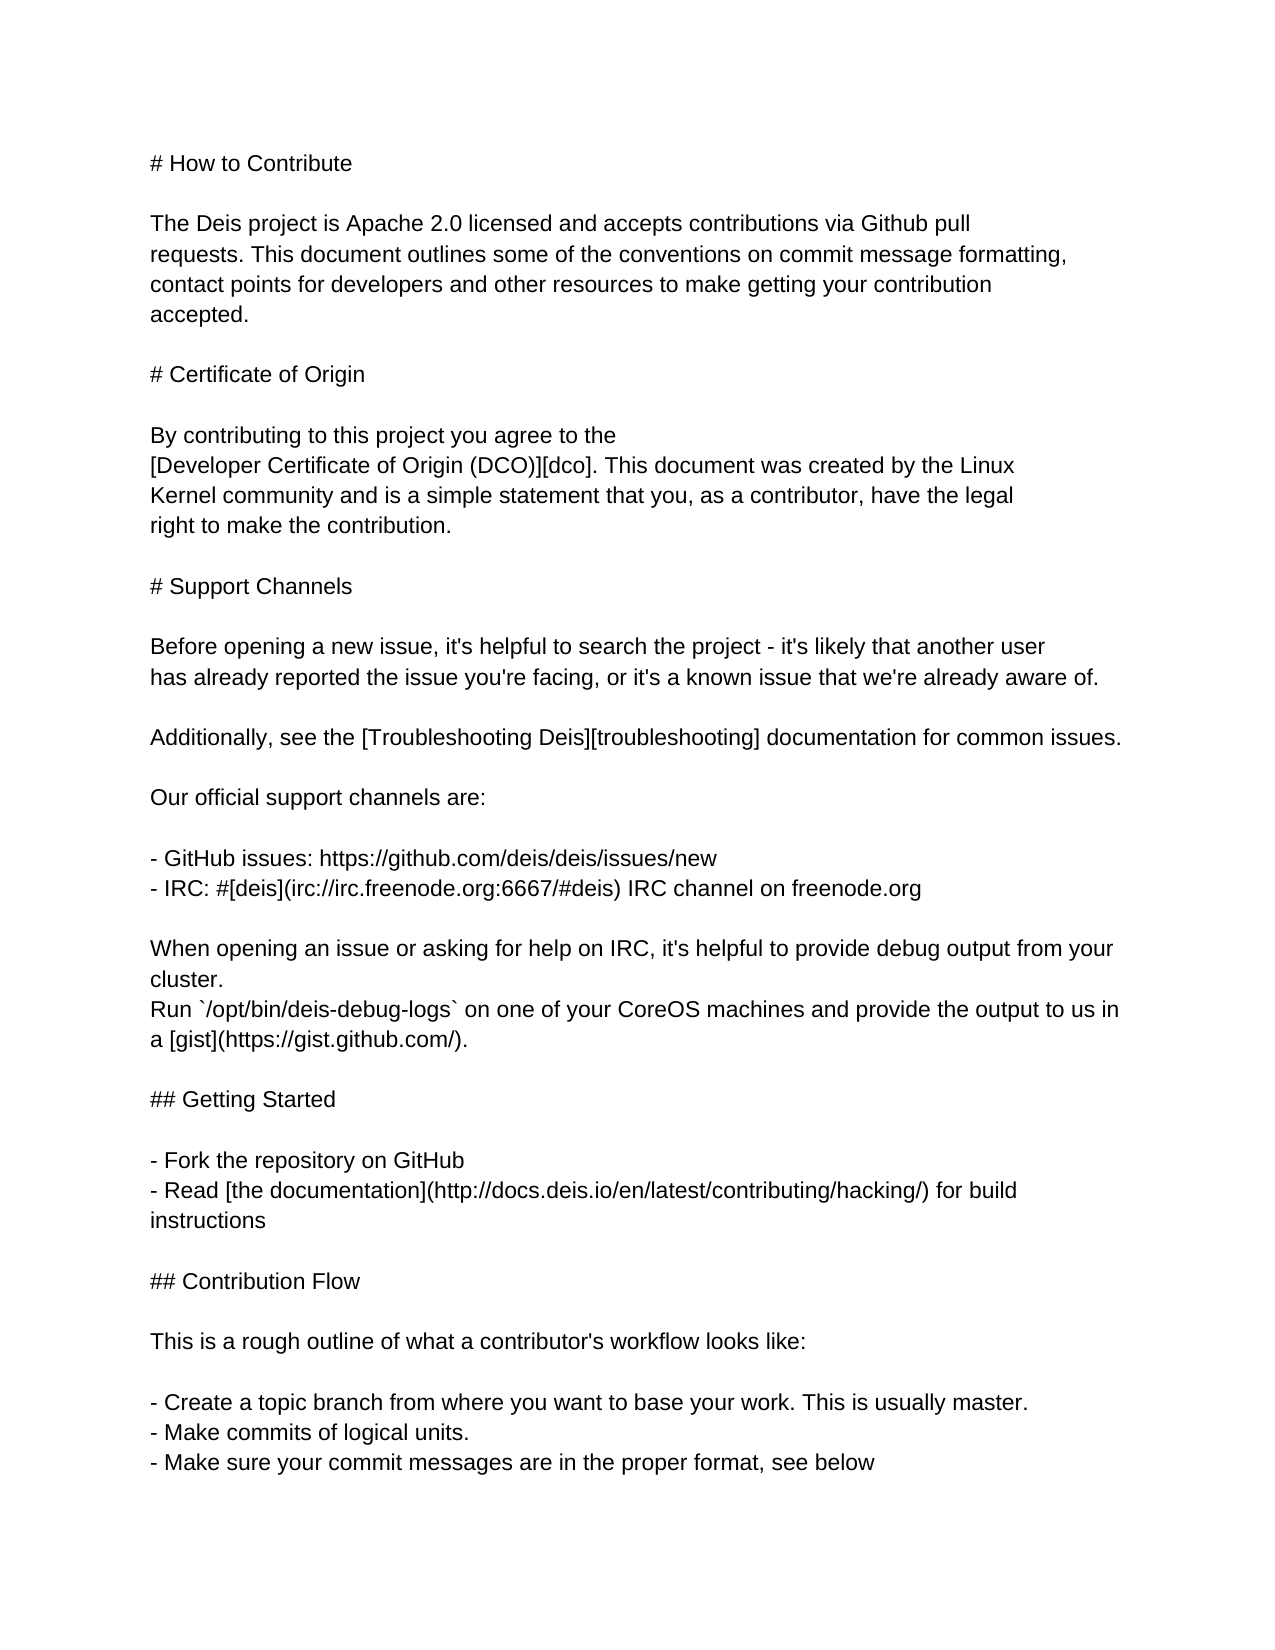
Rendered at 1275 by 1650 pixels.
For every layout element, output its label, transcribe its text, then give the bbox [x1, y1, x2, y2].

text has already reported the issue you're facing, or it's a known issue that we're already aware of. [150, 663, 1125, 690]
text Our official support channels are: [150, 784, 1125, 811]
text This is a rough outline of what a contributor's workflow looks like: [150, 1328, 1125, 1354]
text [Developer Certificate of Origin (DCO)][dco]. This document was created by the Linux [150, 452, 1125, 478]
text Run `/opt/bin/deis-debug-logs` on one of your CoreOS machines and provide the output to us in a [gist](https://gist.github.com/). [150, 996, 1125, 1052]
text contact points for developers and other resources to make getting your contribution [150, 271, 1125, 297]
text Before opening a new issue, it's helpful to search the project - it's likely that another user [150, 633, 1125, 660]
text Kernel community and is a simple statement that you, as a contributor, have the legal [150, 482, 1125, 509]
text The Deis project is Apache 2.0 licensed and accepts contributions via Github pull [150, 210, 1125, 237]
text - Make commits of logical units. [150, 1419, 1125, 1445]
text # How to Contribute [150, 150, 1125, 176]
text # Certificate of Origin [150, 361, 1125, 388]
text - Fork the repository on GitHub [150, 1147, 1125, 1173]
text ## Contribution Flow [150, 1268, 1125, 1294]
text - Create a topic branch from where you want to base your work. This is usually master. [150, 1388, 1125, 1415]
text - Make sure your commit messages are in the proper format, see below [150, 1449, 1125, 1475]
text requests. This document outlines some of the conventions on commit message formatting, [150, 241, 1125, 267]
text - GitHub issues: https://github.com/deis/deis/issues/new [150, 845, 1125, 871]
text By contributing to this project you agree to the [150, 422, 1125, 448]
text When opening an issue or asking for help on IRC, it's helpful to provide debug output from your cluster. [150, 935, 1125, 992]
text # Support Channels [150, 573, 1125, 599]
text accepted. [150, 301, 1125, 327]
text ## Getting Started [150, 1086, 1125, 1113]
text right to make the contribution. [150, 512, 1125, 539]
text - IRC: #[deis](irc://irc.freenode.org:6667/#deis) IRC channel on freenode.org [150, 875, 1125, 901]
text Additionally, see the [Troubleshooting Deis][troubleshooting] documentation for common issues. [150, 724, 1125, 750]
text - Read [the documentation](http://docs.deis.io/en/latest/contributing/hacking/) for build instructions [150, 1177, 1125, 1234]
